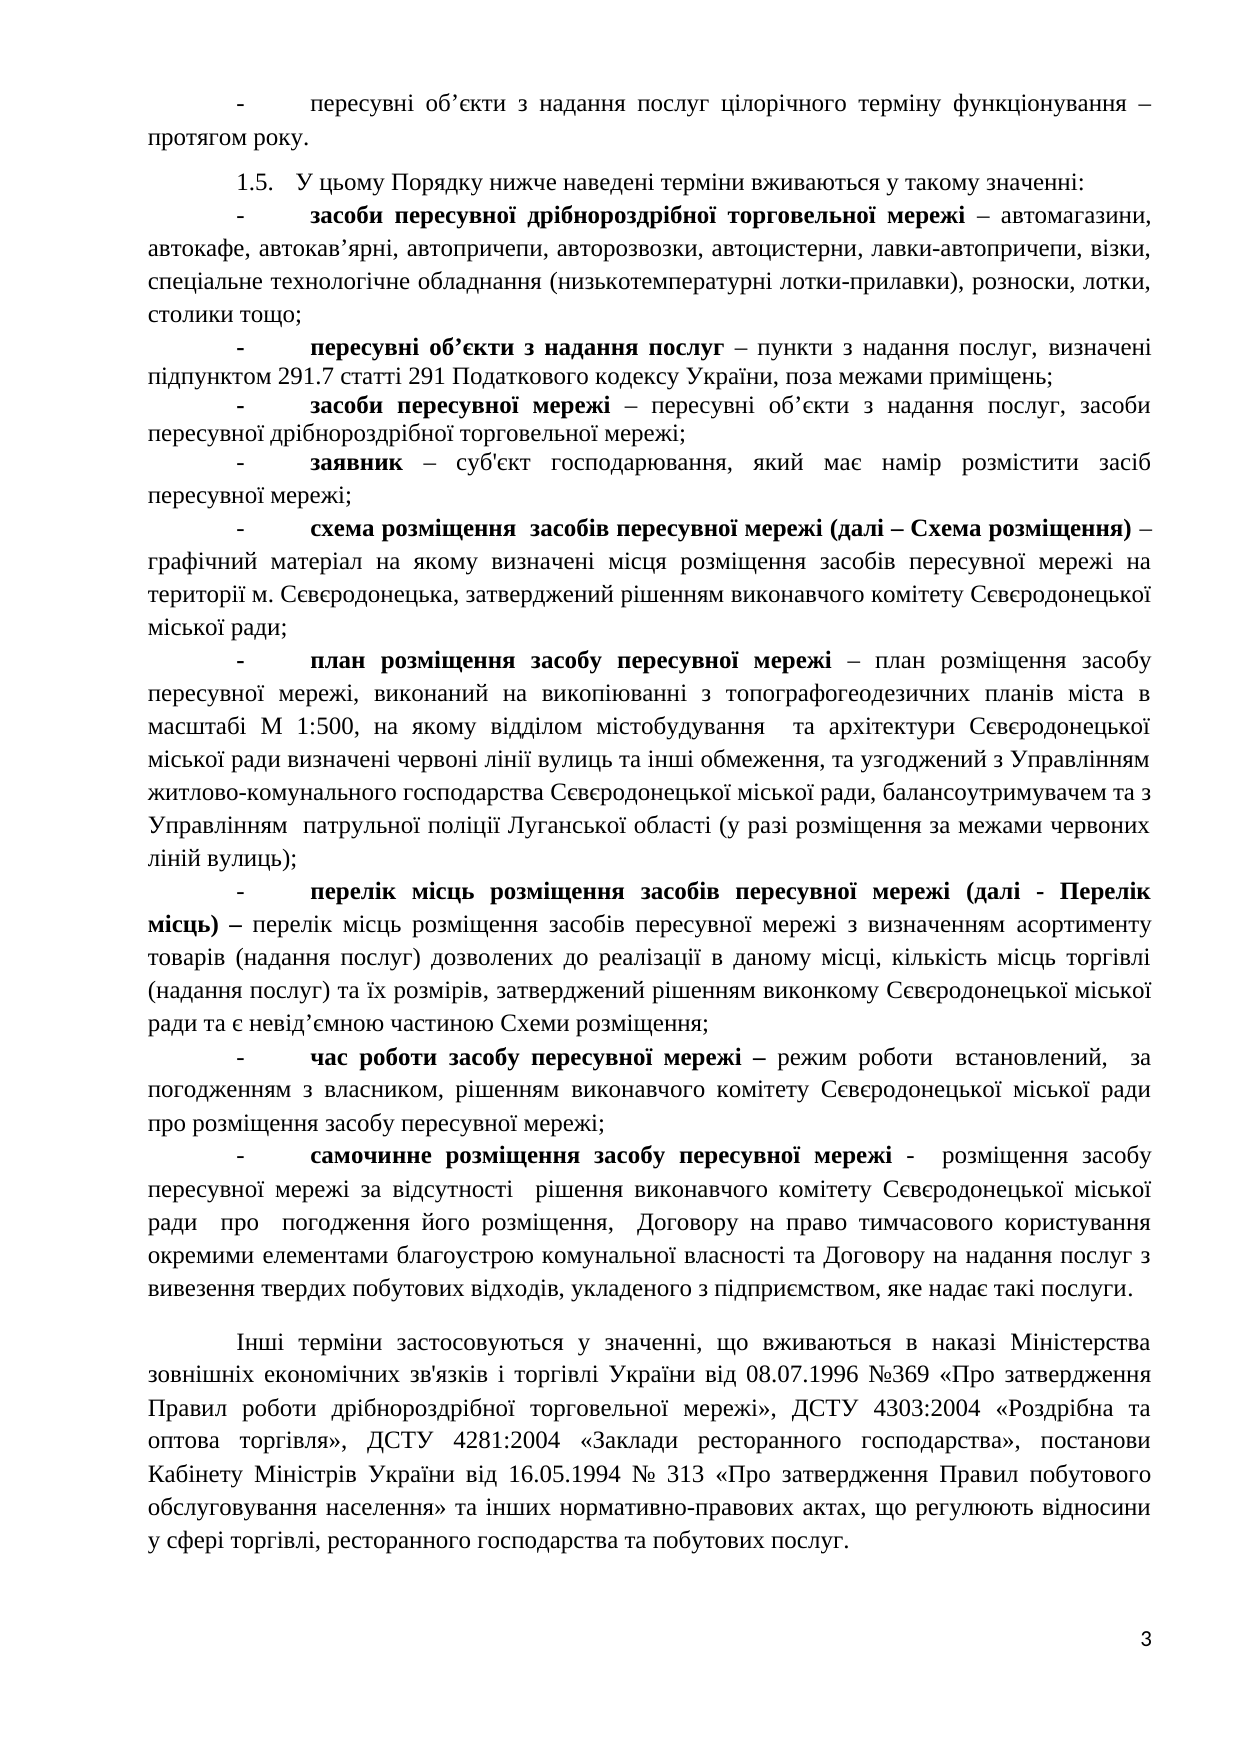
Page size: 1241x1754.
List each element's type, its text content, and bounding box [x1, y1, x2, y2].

text - план розміщення засобу пересувної мережі – план розміщення засобу пересувної мережі, виконаний на викопіюванні з топографогеодезичних планів міста в масштабі М 1:500, на якому відділом містобудування та архітектури Сєвєродонецької міської ради визначені червоні лінії вулиць та інші обмеження, та узгоджений з Управлінням житлово-комунального господарства Сєвєродонецької міської ради, балансоутримувачем та з Управлінням патрульної поліції Луганської області (у разі розміщення за межами червоних ліній вулиць); [148, 645, 1152, 872]
text 1.5. У цьому Порядку нижче наведені терміни вживаються у такому значенні: [148, 167, 1152, 196]
list Інші терміни застосовуються у значенні, що вживаються в наказі Міністерства зовнішніх економічних зв'язків і торгівлі України від 08.07.1996 №369 «Про затвердження Правил роботи дрібнороздрібної торговельної мережі», ДСТУ 4303:2004 «Роздрібна та оптова торгівля», ДСТУ 4281:2004 «Заклади ресторанного господарства», постанови Кабінету Міністрів України від 16.05.1994 № 313 «Про затвердження Правил побутового обслуговування населення» та інших нормативно-правових актах, що регулюють відносини у сфері торгівлі, ресторанного господарства та побутових послуг. [148, 1327, 1152, 1553]
text - час роботи засобу пересувної мережі – режим роботи встановлений, за погодженням з власником, рішенням виконавчого комітету Сєвєродонецької міської ради про розміщення засобу пересувної мережі; [148, 1042, 1152, 1136]
text - пересувні об’єкти з надання послуг цілорічного терміну функціонування – протягом року. [148, 88, 1152, 150]
text - самочинне розміщення засобу пересувної мережі - розміщення засобу пересувної мережі за відсутності рішення виконавчого комітету Сєвєродонецької міської ради про погодження його розміщення, Договору на право тимчасового користування окремими елементами благоустрою комунальної власності та Договору на надання послуг з вивезення твердих побутових відходів, укладеного з підприємством, яке надає такі послуги. [148, 1141, 1152, 1301]
text - схема розміщення засобів пересувної мережі (далі – Схема розміщення) – графічний матеріал на якому визначені місця розміщення засобів пересувної мережі на території м. Сєвєродонецька, затверджений рішенням виконавчого комітету Сєвєродонецької міської ради; [148, 513, 1152, 641]
text - перелік місць розміщення засобів пересувної мережі (далі - Перелік місць) – перелік місць розміщення засобів пересувної мережі з визначенням асортименту товарів (надання послуг) дозволених до реалізації в даному місці, кількість місць торгівлі (надання послуг) та їх розмірів, затверджений рішенням виконкому Сєвєродонецької міської ради та є невід’ємною частиною Схеми розміщення; [148, 876, 1152, 1037]
text - заявник – суб'єкт господарювання, який має намір розмістити засіб пересувної мережі; [148, 447, 1152, 509]
text - пересувні об’єкти з надання послуг – пункти з надання послуг, визначені підпунктом 291.7 статті 291 Податкового кодексу України, поза межами приміщень; [148, 332, 1152, 390]
text - засоби пересувної дрібнороздрібної торговельної мережі – автомагазини, автокафе, автокав’ярні, автопричепи, авторозвозки, автоцистерни, лавки-автопричепи, візки, спеціальне технологічне обладнання (низькотемпературні лотки-прилавки), розноски, лотки, столики тощо; [148, 200, 1152, 328]
text - засоби пересувної мережі – пересувні об’єкти з надання послуг, засоби пересувної дрібнороздрібної торговельної мережі; [148, 390, 1152, 447]
